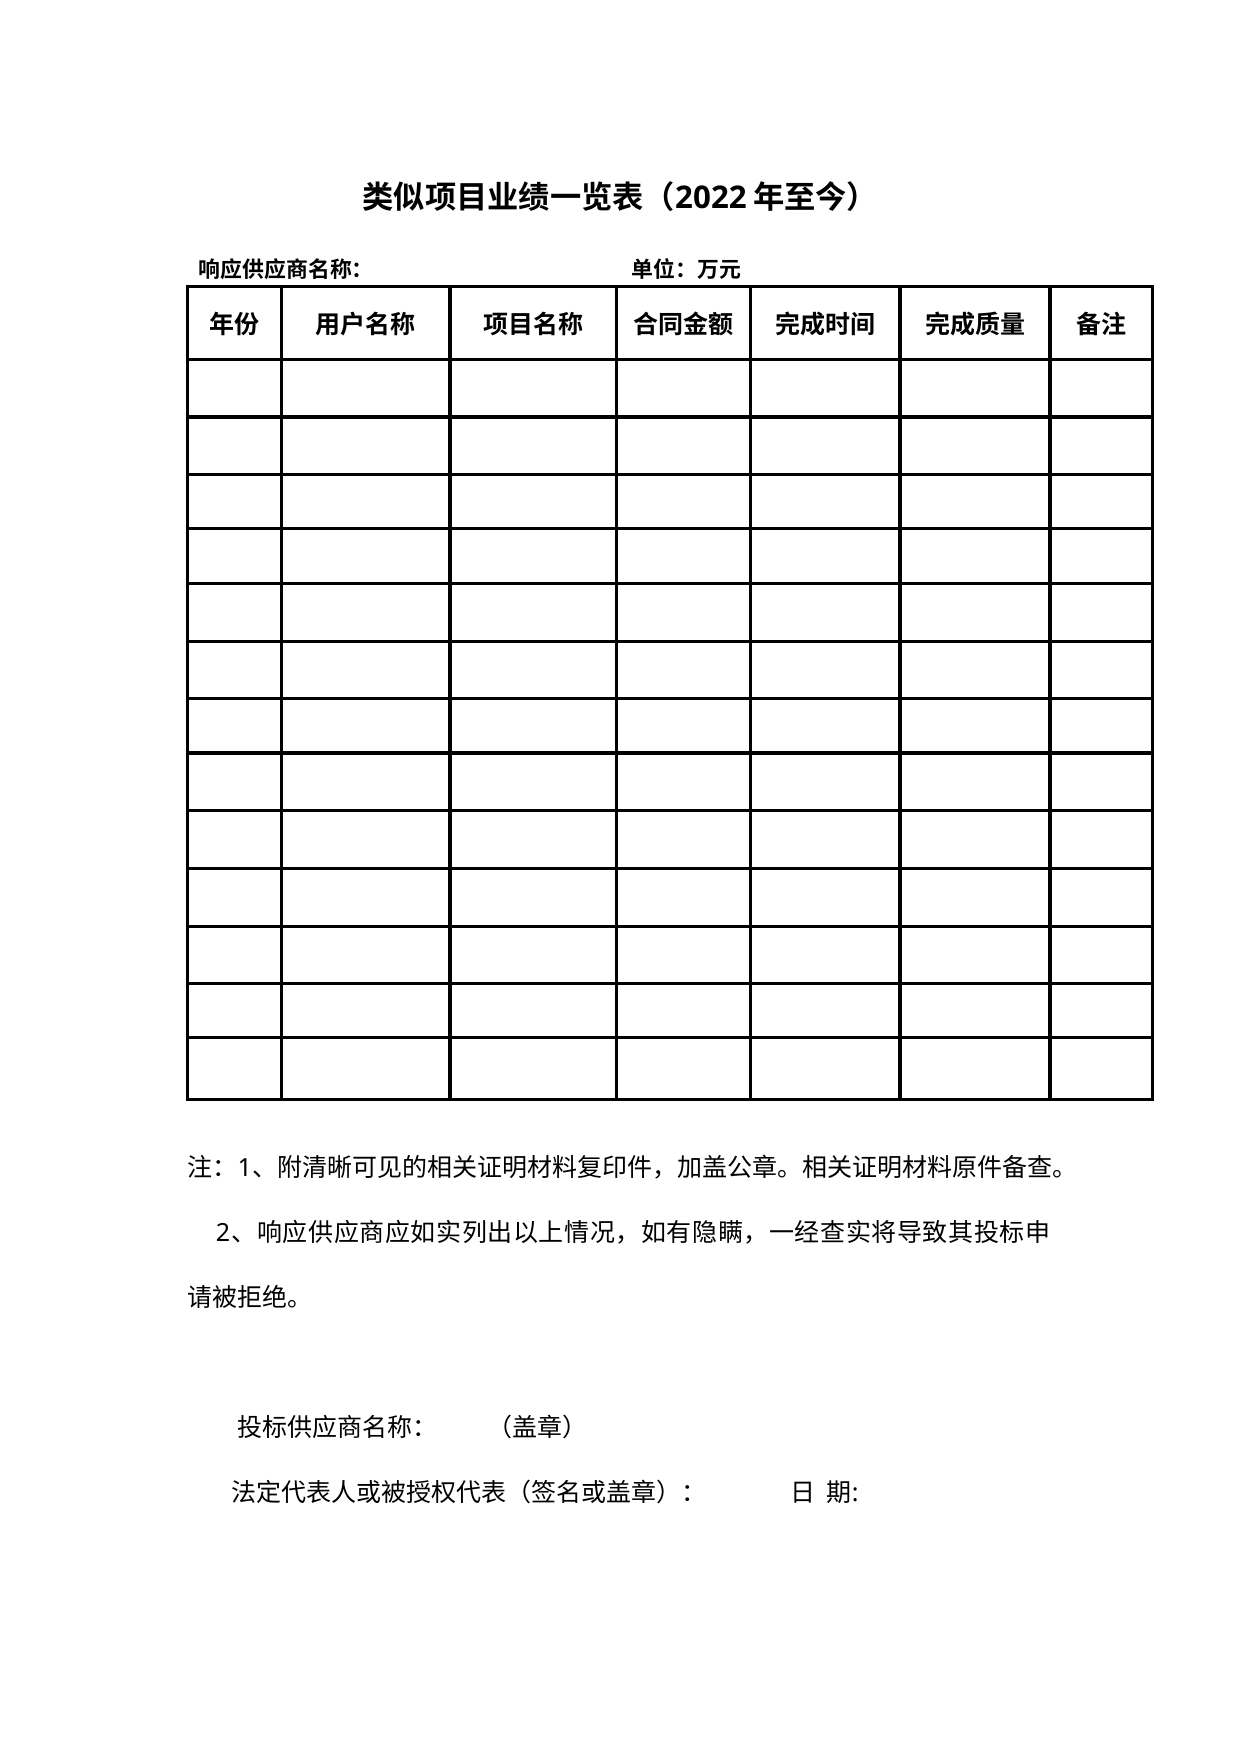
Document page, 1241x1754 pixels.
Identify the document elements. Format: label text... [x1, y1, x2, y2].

table_cell [189, 1039, 280, 1098]
table_cell [1052, 755, 1151, 809]
table_cell [618, 419, 749, 473]
table_cell [902, 985, 1048, 1036]
table_cell [902, 755, 1048, 809]
table_header 完成质量 [902, 288, 1048, 358]
table_cell [902, 476, 1048, 527]
table_cell [752, 700, 898, 751]
table_cell [283, 643, 448, 697]
table_cell [1052, 812, 1151, 867]
table_cell [902, 643, 1048, 697]
table_cell [452, 700, 615, 751]
table_cell [752, 985, 898, 1036]
table_cell [283, 755, 448, 809]
table_cell [902, 700, 1048, 751]
table_header 完成时间 [752, 288, 898, 358]
table_cell [189, 700, 280, 751]
table_cell [452, 643, 615, 697]
table_cell [618, 1039, 749, 1098]
table_cell [452, 419, 615, 473]
table_cell [902, 870, 1048, 924]
table_cell [618, 530, 749, 582]
table_cell [618, 585, 749, 639]
table_cell [1052, 476, 1151, 527]
table_cell [1052, 361, 1151, 415]
table_cell [902, 361, 1048, 415]
table_cell [1052, 530, 1151, 582]
table_cell [618, 476, 749, 527]
table_cell [283, 928, 448, 982]
table_cell [283, 585, 448, 639]
table_cell [283, 870, 448, 924]
text 法定代表人或被授权代表（签名或盖章）： 日 期: [187, 1458, 1053, 1523]
table_cell [752, 643, 898, 697]
table_cell [618, 755, 749, 809]
table_cell [1052, 1039, 1151, 1098]
table_cell [1052, 928, 1151, 982]
table_cell [752, 361, 898, 415]
table_cell [283, 530, 448, 582]
table_cell [1052, 700, 1151, 751]
table_cell [189, 419, 280, 473]
table_cell [189, 476, 280, 527]
table_cell [618, 643, 749, 697]
table_cell [752, 755, 898, 809]
table_cell [752, 585, 898, 639]
table_cell [902, 928, 1048, 982]
table_cell [452, 530, 615, 582]
table_cell [752, 928, 898, 982]
table_cell [452, 476, 615, 527]
table_cell [189, 985, 280, 1036]
table_cell [189, 585, 280, 639]
table_cell [752, 476, 898, 527]
table_cell [189, 755, 280, 809]
table_cell [283, 985, 448, 1036]
table_cell [189, 812, 280, 867]
table_cell [752, 419, 898, 473]
table_cell [1052, 419, 1151, 473]
table_header 合同金额 [618, 288, 749, 358]
table_header 项目名称 [452, 288, 615, 358]
text 注：1、附清晰可见的相关证明材料复印件，加盖公章。相关证明材料原件备查。 [187, 1133, 1053, 1198]
table_cell [283, 812, 448, 867]
table_cell [189, 870, 280, 924]
table_cell [452, 1039, 615, 1098]
table_header 备注 [1052, 288, 1151, 358]
table_cell [618, 700, 749, 751]
table_cell [452, 361, 615, 415]
table_cell [752, 530, 898, 582]
table_cell [902, 419, 1048, 473]
table_cell [283, 1039, 448, 1098]
table_cell [902, 1039, 1048, 1098]
table_cell [752, 812, 898, 867]
table_cell [283, 419, 448, 473]
table_cell [1052, 643, 1151, 697]
table_cell [452, 870, 615, 924]
table_cell [283, 361, 448, 415]
text 投标供应商名称： （盖章） [187, 1393, 1053, 1458]
table_cell [452, 585, 615, 639]
table_cell [283, 700, 448, 751]
table_cell [902, 585, 1048, 639]
table_cell [1052, 585, 1151, 639]
table_cell [452, 755, 615, 809]
table_cell [189, 361, 280, 415]
text 响应供应商名称： 单位：万元 [187, 252, 1053, 284]
table_cell [618, 985, 749, 1036]
text 类似项目业绩一览表（2022年至今） [187, 162, 1053, 227]
table_cell [189, 530, 280, 582]
table_cell [752, 1039, 898, 1098]
text 2、响应供应商应如实列出以上情况，如有隐瞒，一经查实将导致其投标申请被拒绝。 [187, 1198, 1053, 1328]
table_cell [1052, 985, 1151, 1036]
table_cell [1052, 870, 1151, 924]
table_cell [618, 928, 749, 982]
table_cell [189, 928, 280, 982]
table_cell [752, 870, 898, 924]
table_header 用户名称 [283, 288, 448, 358]
table_header 年份 [189, 288, 280, 358]
table_cell [618, 812, 749, 867]
table_cell [902, 530, 1048, 582]
table_cell [902, 812, 1048, 867]
table_cell [618, 870, 749, 924]
table_cell [283, 476, 448, 527]
table_cell [452, 985, 615, 1036]
table_cell [189, 643, 280, 697]
table_cell [452, 928, 615, 982]
table_cell [618, 361, 749, 415]
table_cell [452, 812, 615, 867]
